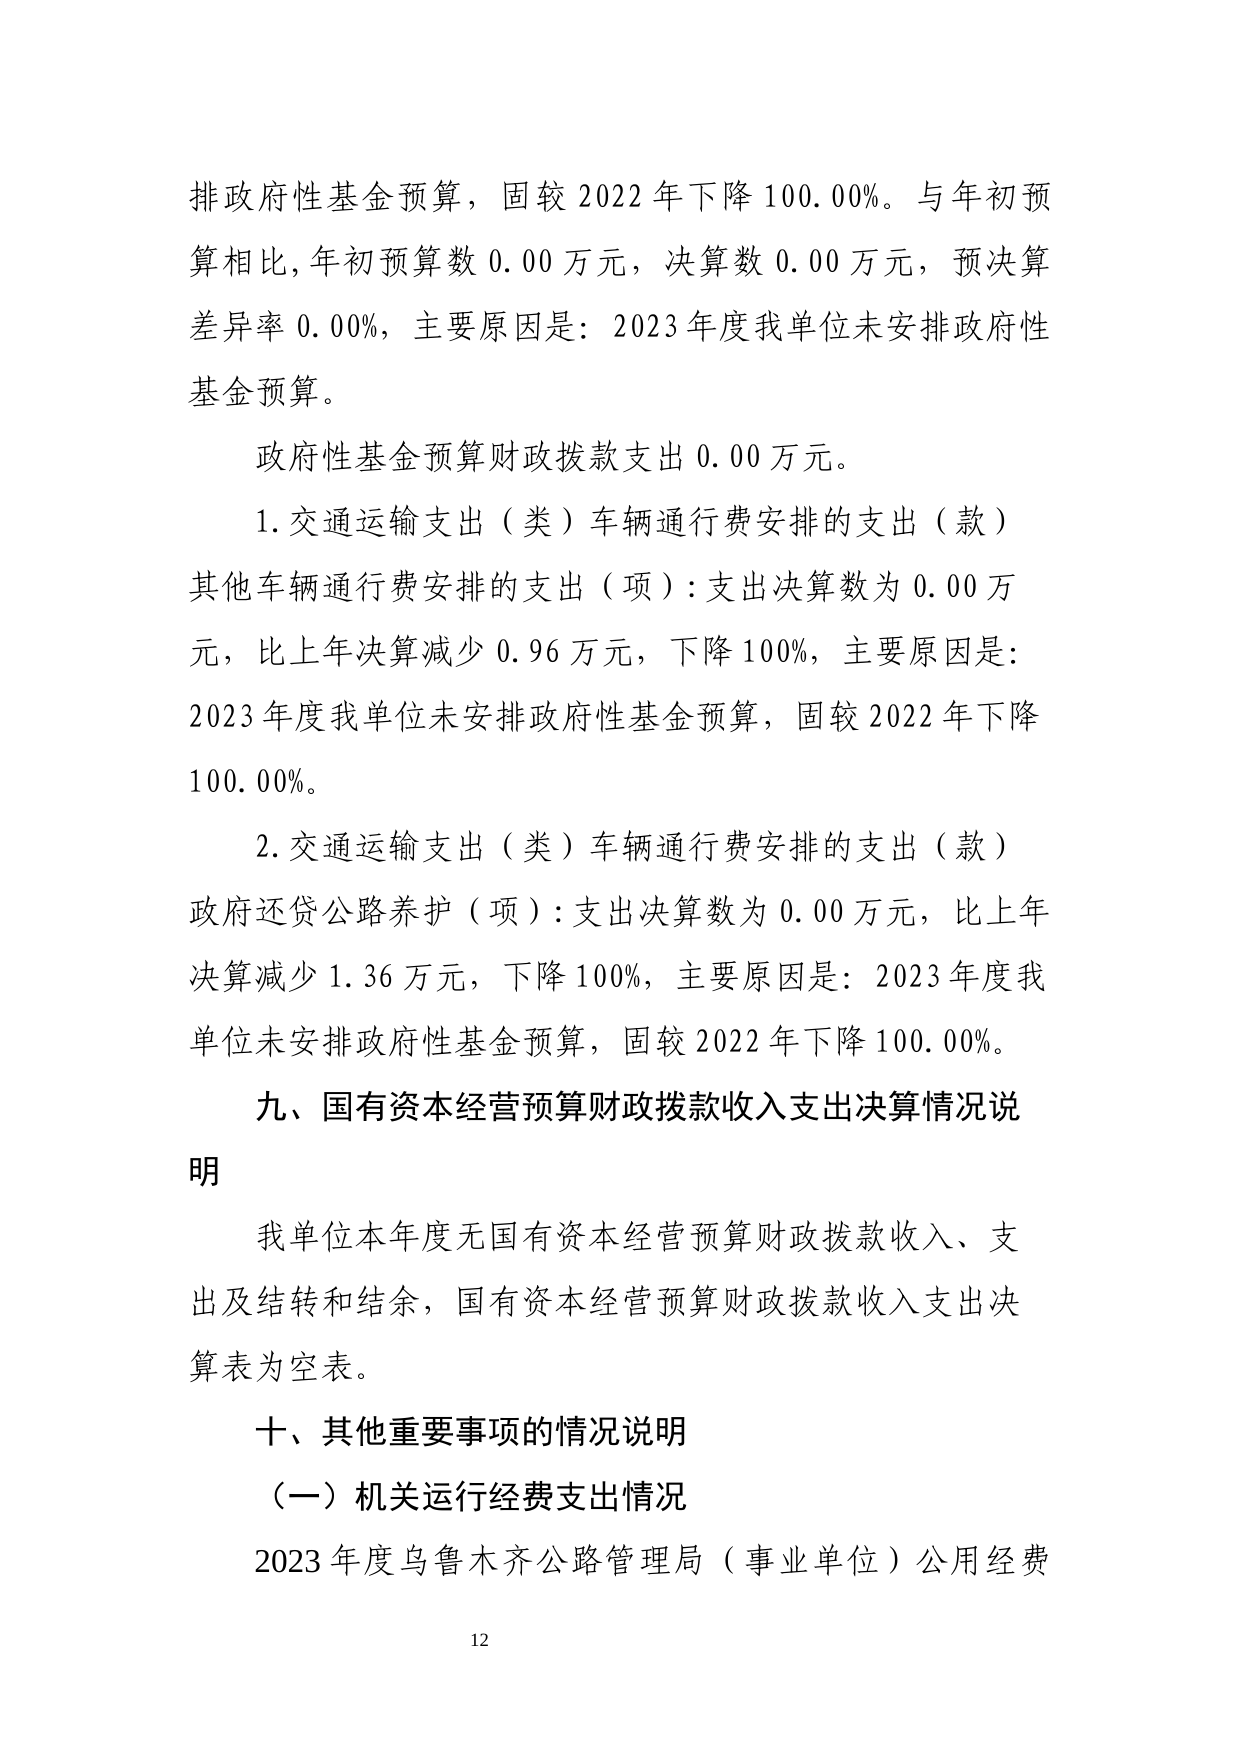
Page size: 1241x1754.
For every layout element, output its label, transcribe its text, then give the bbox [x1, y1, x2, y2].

text 政府性基金预算财政拨款支出0.00万元。 [187, 422, 1053, 487]
text 2.交通运输支出（类）车辆通行费安排的支出（款）政府还贷公路养护（项）:支出决算数为0.00万元，比上年决算减少1.36万元，下降100%，主要原因是：2023年度我单位未安排政府性基金预算，固较2022年下降100.00%。 [187, 812, 1053, 1072]
text （一）机关运行经费支出情况 [187, 1462, 1053, 1527]
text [187, 1527, 1053, 1592]
list 我单位本年度无国有资本经营预算财政拨款收入、支出及结转和结余，国有资本经营预算财政拨款收入支出决算表为空表。 [187, 1202, 1053, 1397]
text 1.交通运输支出（类）车辆通行费安排的支出（款）其他车辆通行费安排的支出（项）:支出决算数为0.00万元，比上年决算减少0.96万元，下降100%，主要原因是：2023年度我单位未安排政府性基金预算，固较2022年下降100.00%。 [187, 487, 1053, 812]
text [187, 162, 1053, 422]
text 九、国有资本经营预算财政拨款收入支出决算情况说明 [187, 1072, 1053, 1202]
text 十、其他重要事项的情况说明 [187, 1397, 1053, 1462]
